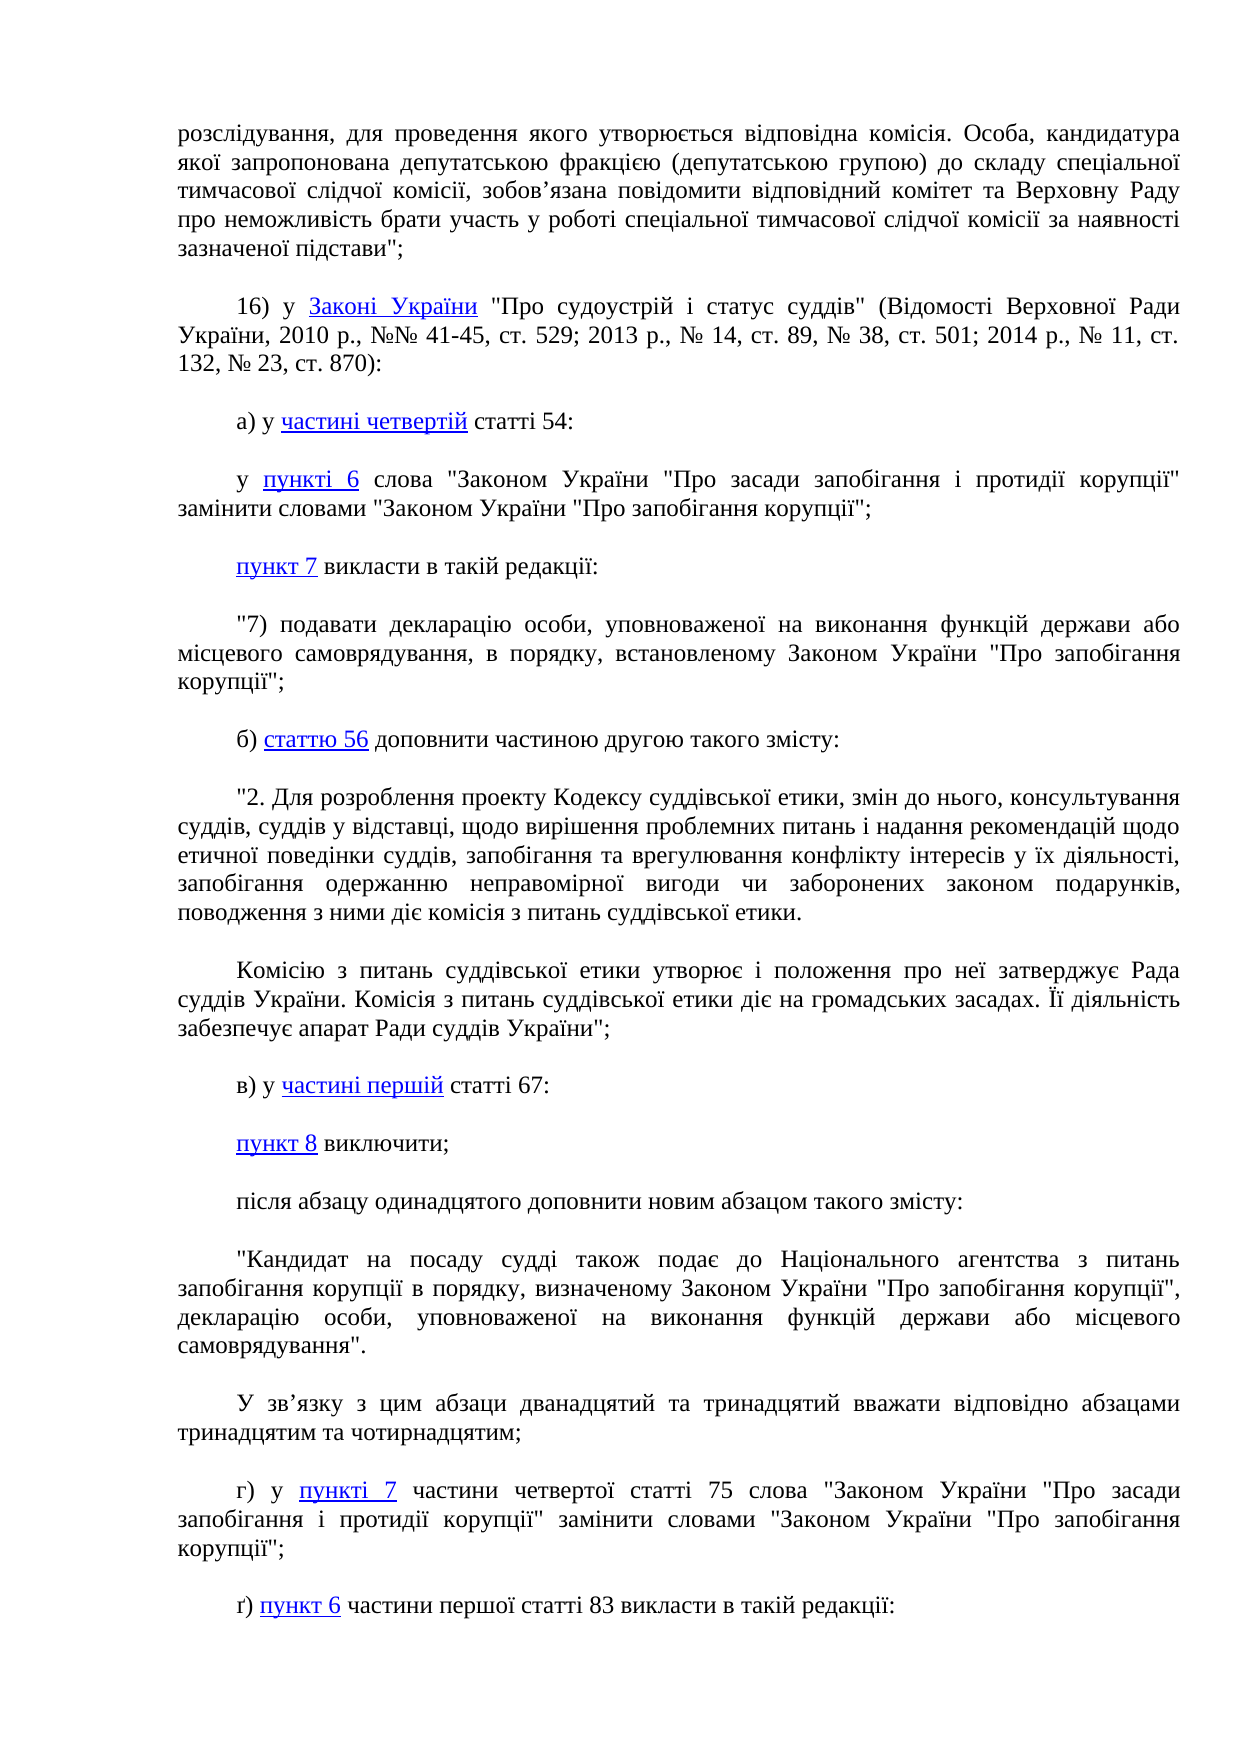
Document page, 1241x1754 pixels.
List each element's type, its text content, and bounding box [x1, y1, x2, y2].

text "7) подавати декларацію особи, уповноваженої на виконання функцій держави або місцевого самоврядування, в порядку, встановленому Законом України "Про запобігання корупції"; [177, 609, 1181, 695]
text після абзацу одинадцятого доповнити новим абзацом такого змісту: [177, 1186, 1181, 1215]
text У зв’язку з цим абзаци дванадцятий та тринадцятий вважати відповідно абзацами тринадцятим та чотирнадцятим; [177, 1388, 1181, 1446]
text Комісію з питань суддівської етики утворює і положення про неї затверджує Рада суддів України. Комісія з питань суддівської етики діє на громадських засадах. Її діяльність забезпечує апарат Ради суддів України"; [177, 955, 1181, 1041]
text у пункті 6 слова "Законом України "Про засади запобігання і протидії корупції" замінити словами "Законом України "Про запобігання корупції"; [177, 464, 1181, 522]
text пункт 7 викласти в такій редакції: [177, 551, 1181, 580]
text пункт 8 виключити; [177, 1128, 1181, 1157]
text в) у частині першій статті 67: [177, 1071, 1181, 1099]
text г) у пункті 7 частини четвертої статті 75 слова "Законом України "Про засади запобігання і протидії корупції" замінити словами "Законом України "Про запобігання корупції"; [177, 1475, 1181, 1561]
text "2. Для розроблення проекту Кодексу суддівської етики, змін до нього, консультування суддів, суддів у відставці, щодо вирішення проблемних питань і надання рекомендацій щодо етичної поведінки суддів, запобігання та врегулювання конфлікту інтересів у їх діяльності, запобігання одержанню неправомірної вигоди чи заборонених законом подарунків, поводження з ними діє комісія з питань суддівської етики. [177, 782, 1181, 926]
text ґ) пункт 6 частини першої статті 83 викласти в такій редакції: [177, 1591, 1181, 1619]
text а) у частині четвертій статті 54: [177, 406, 1181, 435]
text 16) у Законі України "Про судоустрій і статус суддів" (Відомості Верховної Ради України, 2010 р., №№ 41-45, ст. 529; 2013 р., № 14, ст. 89, № 38, ст. 501; 2014 р., № 11, ст. 132, № 23, ст. 870): [177, 291, 1181, 377]
text "Кандидат на посаду судді також подає до Національного агентства з питань запобігання корупції в порядку, визначеному Законом України "Про запобігання корупції", декларацію особи, уповноваженої на виконання функцій держави або місцевого самоврядування". [177, 1244, 1181, 1359]
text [177, 118, 1181, 262]
text б) статтю 56 доповнити частиною другою такого змісту: [177, 724, 1181, 753]
